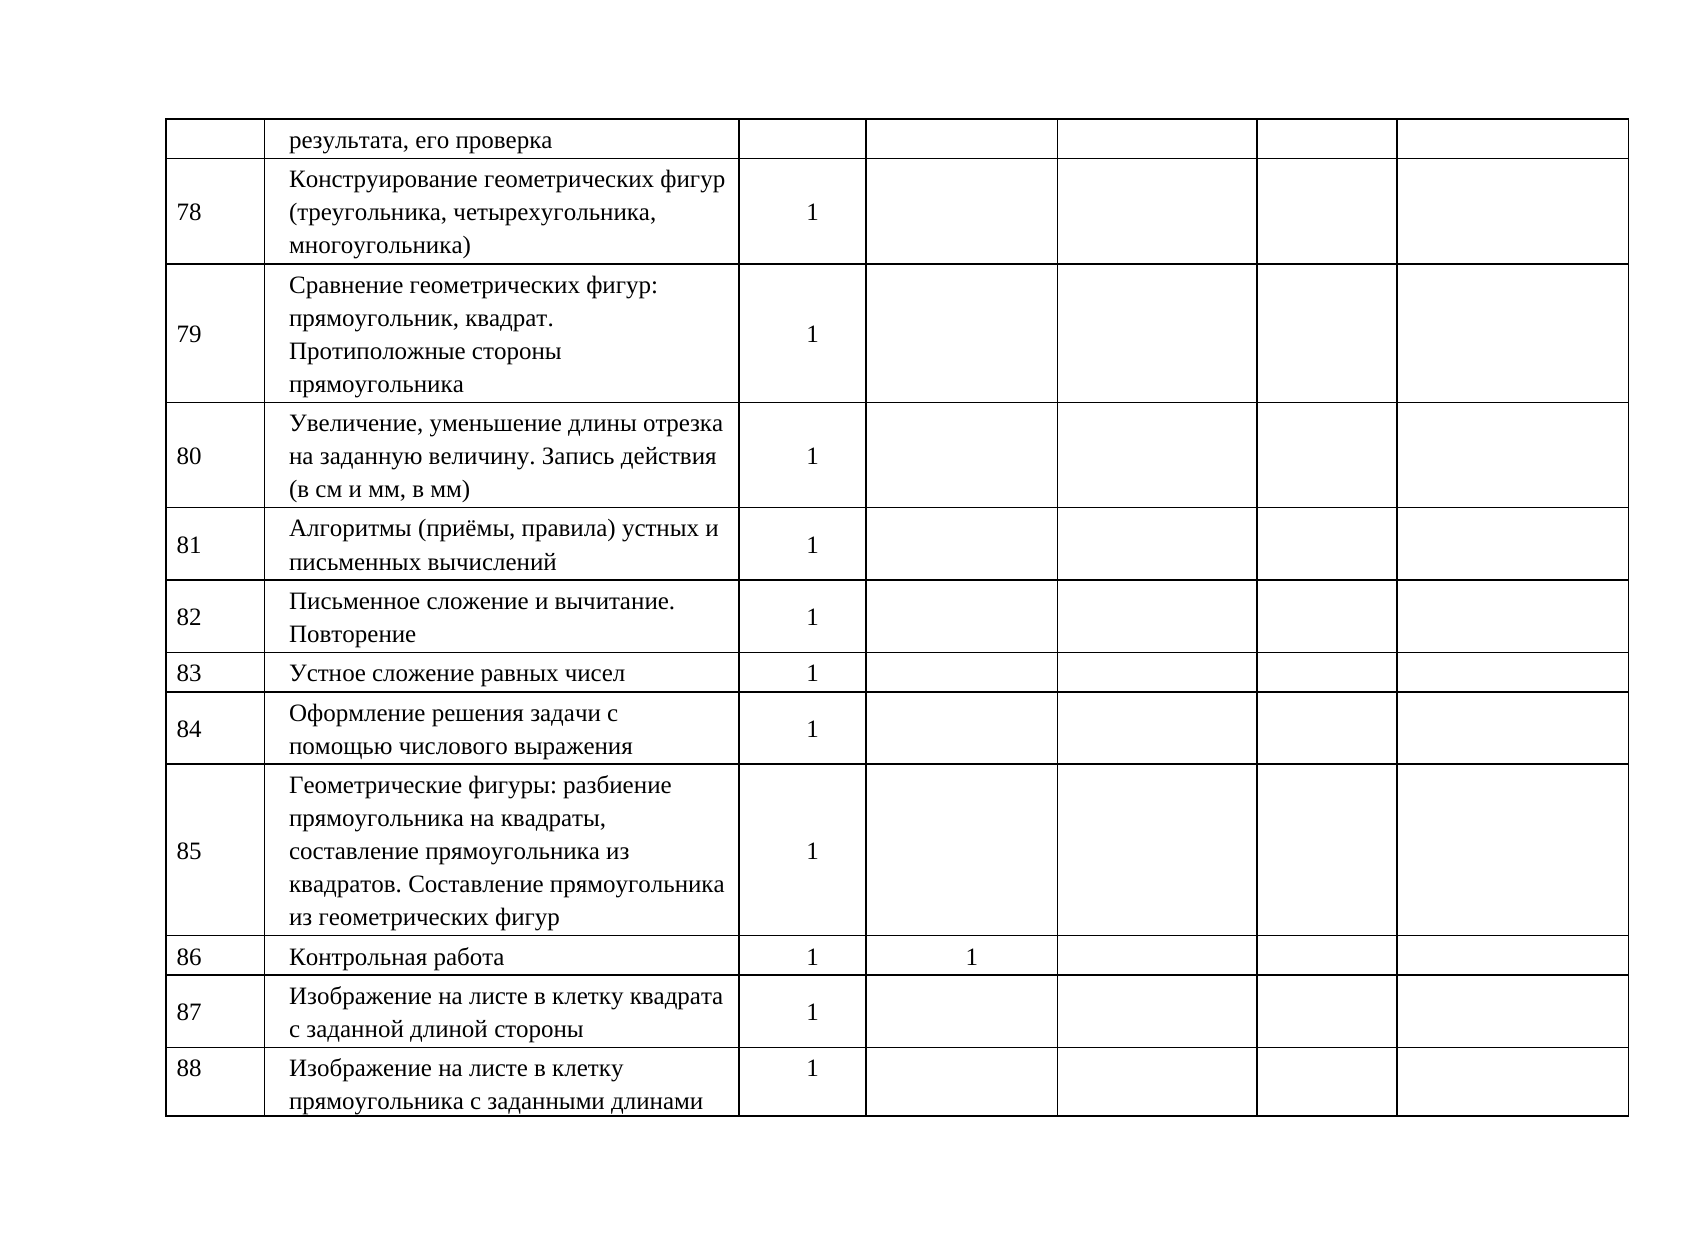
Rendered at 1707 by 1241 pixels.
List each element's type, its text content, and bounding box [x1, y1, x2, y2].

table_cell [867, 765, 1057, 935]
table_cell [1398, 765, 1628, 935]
table_cell 1 [740, 508, 865, 579]
table_cell 85 [167, 765, 264, 935]
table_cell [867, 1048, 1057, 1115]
table_cell [1058, 403, 1256, 507]
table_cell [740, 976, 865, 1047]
table_cell 84 [167, 693, 264, 763]
table_cell [1398, 581, 1628, 652]
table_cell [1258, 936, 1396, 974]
table_cell [1058, 581, 1256, 652]
table_cell [1058, 508, 1256, 579]
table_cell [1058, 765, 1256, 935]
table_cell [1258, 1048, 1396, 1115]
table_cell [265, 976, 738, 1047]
table_cell [1258, 653, 1396, 691]
table_cell 77 [167, 120, 264, 157]
table_cell 78 [167, 159, 264, 263]
table_cell [1258, 581, 1396, 652]
table_cell [1258, 159, 1396, 263]
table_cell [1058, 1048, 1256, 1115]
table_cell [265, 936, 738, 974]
table_cell [867, 581, 1057, 652]
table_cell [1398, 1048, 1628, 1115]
table_cell [1398, 120, 1628, 157]
table_cell [1398, 693, 1628, 763]
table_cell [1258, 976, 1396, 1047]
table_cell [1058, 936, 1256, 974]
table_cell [265, 120, 738, 157]
table_cell Конструирование геометрических фигур (треугольника, четырехугольника, многоугольника) [265, 159, 738, 263]
table_cell 1 [740, 120, 865, 157]
table_cell 81 [167, 508, 264, 579]
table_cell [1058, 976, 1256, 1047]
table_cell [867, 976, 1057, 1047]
table_cell [1258, 693, 1396, 763]
table_cell Алгоритмы (приёмы, правила) устных и письменных вычислений [265, 508, 738, 579]
table_cell 1 [740, 265, 865, 401]
table_cell [1058, 120, 1256, 157]
table_cell Увеличение, уменьшение длины отрезка на заданную величину. Запись действия (в см и мм, в мм) [265, 403, 738, 507]
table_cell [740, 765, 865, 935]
table_cell [867, 403, 1057, 507]
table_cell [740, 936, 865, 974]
table_cell 1 [740, 653, 865, 691]
table_cell Сравнение геометрических фигур: прямоугольник, квадрат. Протиположные стороны прямоугольника [265, 265, 738, 401]
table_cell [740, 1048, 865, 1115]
table_cell [1398, 508, 1628, 579]
table_cell Устное сложение равных чисел [265, 653, 738, 691]
table_cell [1258, 403, 1396, 507]
table_cell [1398, 653, 1628, 691]
table_cell Оформление решения задачи с помощью числового выражения [265, 693, 738, 763]
table_cell 1 [740, 403, 865, 507]
table_cell Письменное сложение и вычитание. Повторение [265, 581, 738, 652]
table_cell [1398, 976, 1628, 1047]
table_cell [1058, 265, 1256, 401]
table_cell 1 [740, 159, 865, 263]
table_cell [1258, 265, 1396, 401]
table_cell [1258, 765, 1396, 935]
table_cell 80 [167, 403, 264, 507]
table_cell [1398, 403, 1628, 507]
table_cell 1 [740, 693, 865, 763]
table_cell [867, 653, 1057, 691]
table_cell [1258, 508, 1396, 579]
table_cell 1 [740, 581, 865, 652]
table_cell [867, 120, 1057, 157]
table_cell 83 [167, 653, 264, 691]
table_cell [1398, 159, 1628, 263]
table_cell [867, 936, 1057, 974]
table_cell [1398, 265, 1628, 401]
table_cell [867, 265, 1057, 401]
table_cell 82 [167, 581, 264, 652]
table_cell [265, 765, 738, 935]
table_cell [1258, 120, 1396, 157]
table_cell [1058, 693, 1256, 763]
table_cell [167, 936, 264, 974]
table_cell [1058, 653, 1256, 691]
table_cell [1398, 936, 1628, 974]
table_cell [867, 508, 1057, 579]
table_cell [867, 159, 1057, 263]
table_cell 79 [167, 265, 264, 401]
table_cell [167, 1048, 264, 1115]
table_cell [867, 693, 1057, 763]
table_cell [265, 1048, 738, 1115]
table_cell [1058, 159, 1256, 263]
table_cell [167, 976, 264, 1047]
